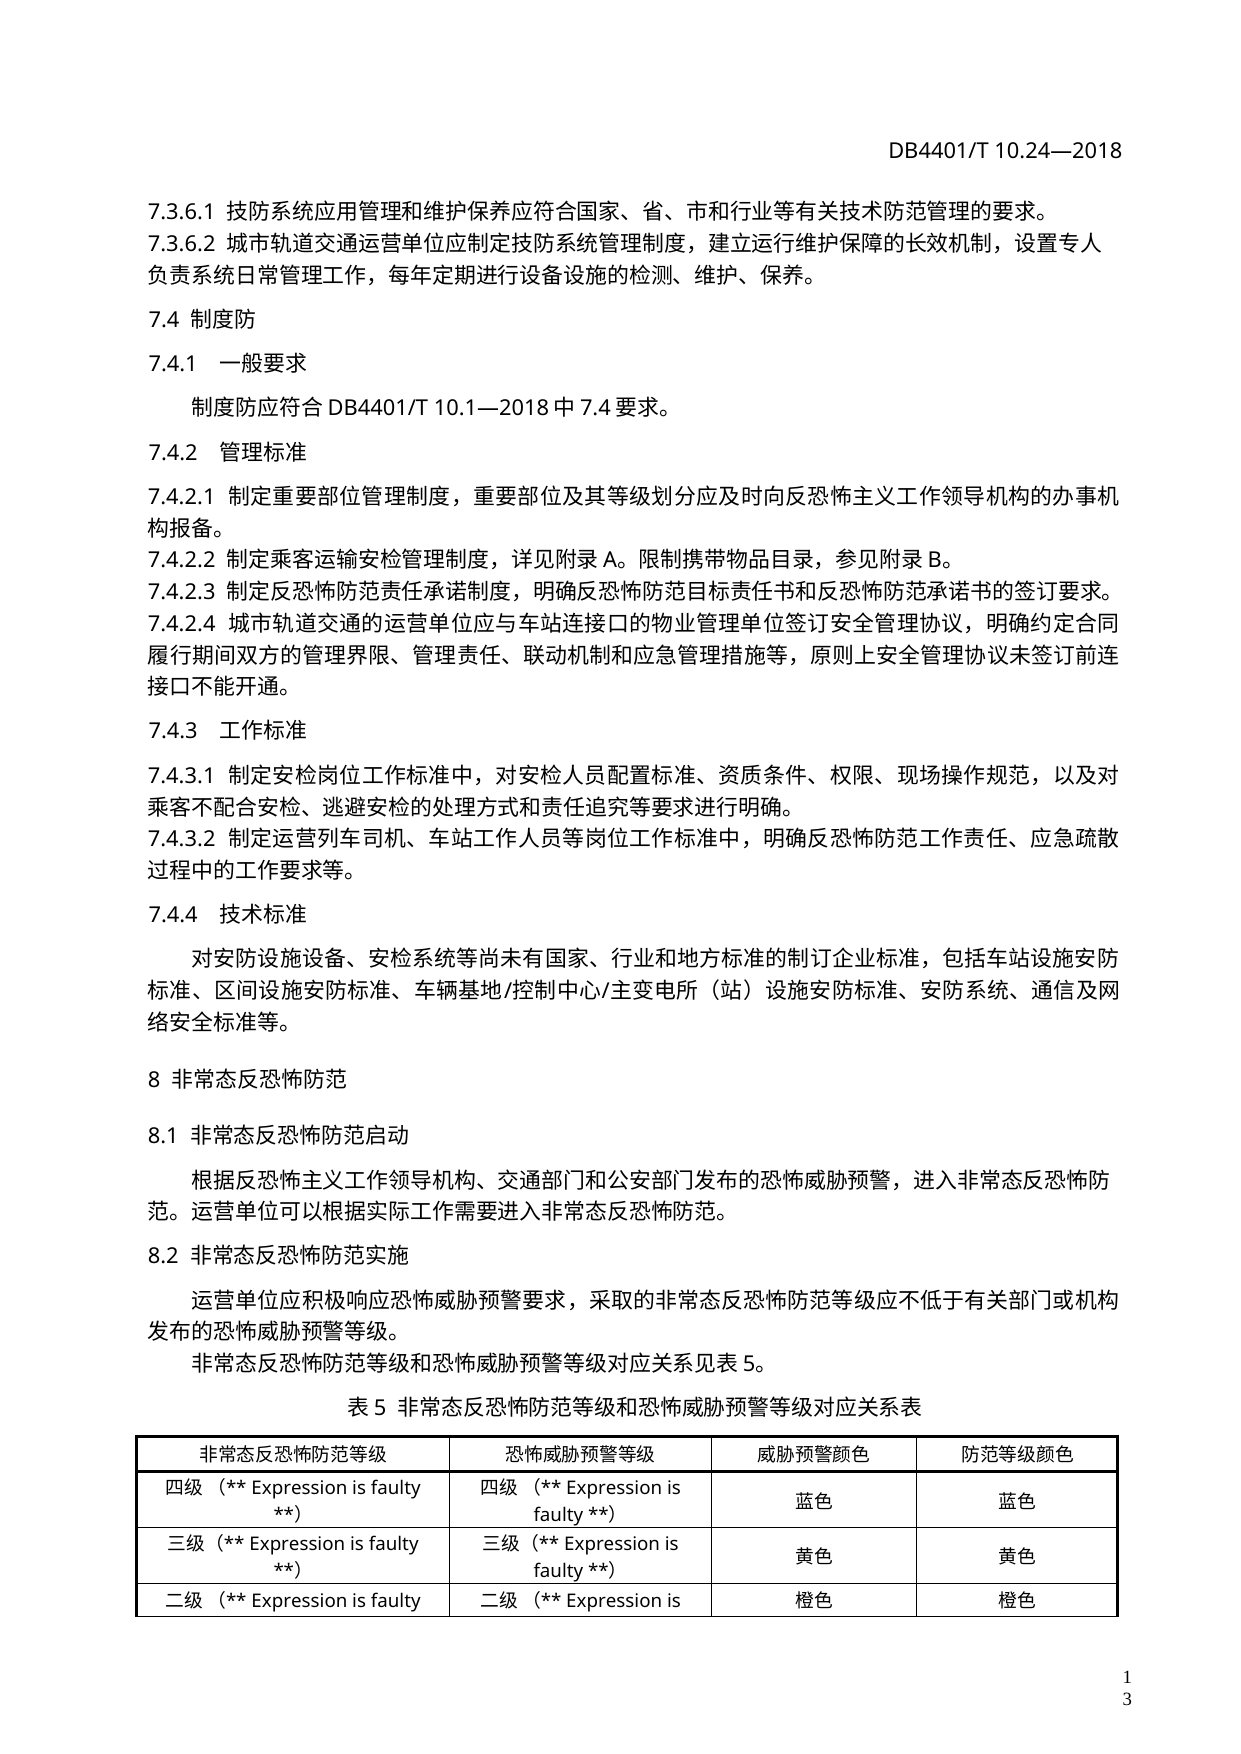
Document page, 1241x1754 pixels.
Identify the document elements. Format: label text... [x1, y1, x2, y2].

text 非常态反恐怖防范等级和恐怖威胁预警等级对应关系见表5。 [148, 1346, 1122, 1378]
table_cell 蓝色 [712, 1473, 916, 1527]
list 8.2 非常态反恐怖防范实施 [148, 1238, 1122, 1270]
table_cell 二级 （II） [450, 1584, 711, 1616]
text 7.3.6.2 城市轨道交通运营单位应制定技防系统管理制度，建立运行维护保障的长效机制，设置专人负责系统日常管理工作，每年定期进行设备设施的检测、维护、保养。 [148, 226, 1122, 289]
text 7.4.3.1 制定安检岗位工作标准中，对安检人员配置标准、资质条件、权限、现场操作规范，以及对乘客不配合安检、逃避安检的处理方式和责任追究等要求进行明确。 [148, 758, 1122, 821]
text 制度防应符合 DB4401/T 10.1—2018中7.4要求。 [148, 390, 1122, 422]
text 7.4.2.3 制定反恐怖防范责任承诺制度，明确反恐怖防范目标责任书和反恐怖防范承诺书的签订要求。 [148, 574, 1122, 606]
table_cell 蓝色 [917, 1473, 1116, 1527]
text 7.4.2 管理标准 [148, 435, 1122, 466]
text 7.4.2.2 制定乘客运输安检管理制度，详见附录A。限制携带物品目录，参见附录B。 [148, 542, 1122, 574]
table_header 恐怖威胁预警等级 [450, 1438, 711, 1470]
text 7.4.3 工作标准 [148, 713, 1122, 745]
table_cell 橙色 [712, 1584, 916, 1616]
table_header 防范等级颜色 [917, 1438, 1116, 1470]
table_cell 二级 （II） [138, 1584, 449, 1616]
text 7.3.6.1 技防系统应用管理和维护保养应符合国家、省、市和行业等有关技术防范管理的要求。 [148, 194, 1122, 226]
table_cell 四级 （IV） [450, 1473, 711, 1527]
text 运营单位应积极响应恐怖威胁预警要求，采取的非常态反恐怖防范等级应不低于有关部门或机构发布的恐怖威胁预警等级。 [148, 1283, 1122, 1346]
table_cell 黄色 [712, 1528, 916, 1583]
text 7.4 制度防 [148, 302, 1122, 334]
text 7.4.2.4 城市轨道交通的运营单位应与车站连接口的物业管理单位签订安全管理协议，明确约定合同履行期间双方的管理界限、管理责任、联动机制和应急管理措施等，原则上安全管理协议未签订前连接口不能开通。 [148, 606, 1122, 701]
table_header 非常态反恐怖防范等级 [138, 1438, 449, 1470]
table_header 威胁预警颜色 [712, 1438, 916, 1470]
table_cell 黄色 [917, 1528, 1116, 1583]
list 表5 非常态反恐怖防范等级和恐怖威胁预警等级对应关系表 [148, 1390, 1122, 1422]
text 8 非常态反恐怖防范 [148, 1062, 1122, 1093]
table_cell 三级（III） [450, 1528, 711, 1583]
list 根据反恐怖主义工作领导机构、交通部门和公安部门发布的恐怖威胁预警，进入非常态反恐怖防范。运营单位可以根据实际工作需要进入非常态反恐怖防范。 [148, 1163, 1122, 1226]
text 7.4.3.2 制定运营列车司机、车站工作人员等岗位工作标准中，明确反恐怖防范工作责任、应急疏散过程中的工作要求等。 [148, 821, 1122, 885]
text 8.1 非常态反恐怖防范启动 [148, 1118, 1122, 1150]
table_cell 三级（III） [138, 1528, 449, 1583]
text 7.4.1 一般要求 [148, 346, 1122, 378]
text 对安防设施设备、安检系统等尚未有国家、行业和地方标准的制订企业标准，包括车站设施安防标准、区间设施安防标准、车辆基地/控制中心/主变电所（站）设施安防标准、安防系统、通信及网络安全标准等。 [148, 941, 1122, 1037]
text 7.4.2.1 制定重要部位管理制度，重要部位及其等级划分应及时向反恐怖主义工作领导机构的办事机构报备。 [148, 479, 1122, 542]
table_cell 四级 （IV） [138, 1473, 449, 1527]
text 7.4.4 技术标准 [148, 897, 1122, 929]
table_cell 橙色 [917, 1584, 1116, 1616]
